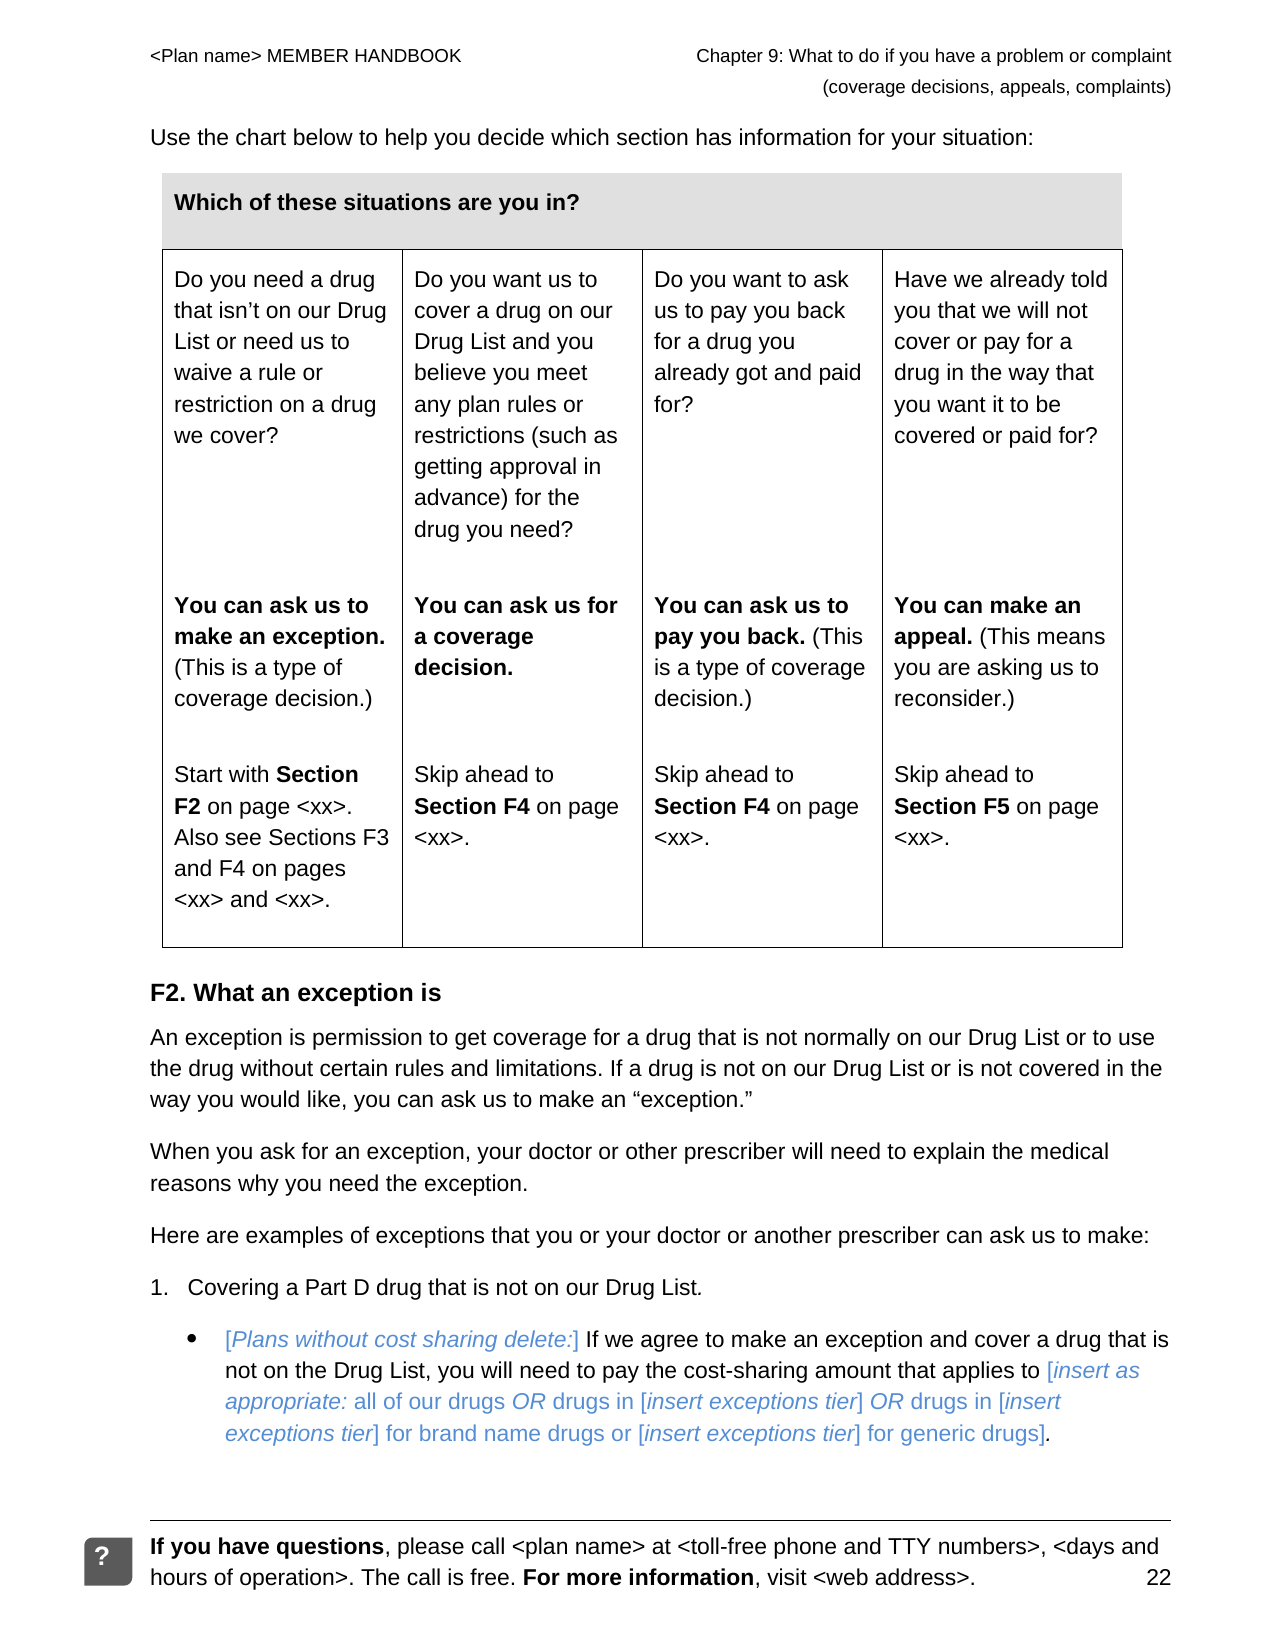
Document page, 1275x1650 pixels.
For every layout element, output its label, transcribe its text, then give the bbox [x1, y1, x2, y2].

text Here are examples of exceptions that you or your doctor or another prescriber can ask us to make: [150, 1218, 1171, 1249]
table_cell You can make an appeal. (This means you are asking us to reconsider.) [883, 576, 1122, 746]
table_header Which of these situations are you in? [162, 173, 1122, 249]
subtitle F2. What an exception is [150, 974, 1096, 1008]
table_cell Do you want us to cover a drug on our Drug List and you believe you meet any plan rules or restrictions (such as getting approval in advance) for the drug you need? [403, 250, 642, 576]
table_cell Skip ahead to Section F4 on page <xx>. [403, 746, 642, 947]
list Covering a Part D drug that is not on our Drug List. [150, 1270, 1096, 1301]
list [Plans without cost sharing delete:] If we agree to make an exception and cover a drug that is not on the Drug List, you will need to pay the cost-sharing amount that applies to [insert as appropriate: all of our drugs OR drugs in [insert exceptions tier] OR drugs in [insert exceptions tier] for brand name drugs or [insert exceptions tier] for generic drugs]. [187, 1322, 1171, 1447]
table_cell You can ask us for a coverage decision. [403, 576, 642, 746]
table_cell Skip ahead to Section F4 on page <xx>. [643, 746, 882, 947]
table_cell Skip ahead to Section F5 on page <xx>. [883, 746, 1122, 947]
table_cell Start with Section F2 on page <xx>. Also see Sections F3 and F4 on pages <xx> and <xx>. [163, 746, 402, 947]
table_cell You can ask us to pay you back. (This is a type of coverage decision.) [643, 576, 882, 746]
table_cell Do you need a drug that isn’t on our Drug List or need us to waive a rule or restriction on a drug we cover? [163, 250, 402, 576]
table_cell Do you want to ask us to pay you back for a drug you already got and paid for? [643, 250, 882, 576]
table_cell You can ask us to make an exception. (This is a type of coverage decision.) [163, 576, 402, 746]
text When you ask for an exception, your doctor or other prescriber will need to explain the medical reasons why you need the exception. [150, 1135, 1171, 1197]
text Use the chart below to help you decide which section has information for your situation: [150, 121, 1171, 152]
table_cell Have we already told you that we will not cover or pay for a drug in the way that you want it to be covered or paid for? [883, 250, 1122, 576]
text An exception is permission to get coverage for a drug that is not normally on our Drug List or to use the drug without certain rules and limitations. If a drug is not on our Drug List or is not covered in the way you would like, you can ask us to make an “exception.” [150, 1020, 1171, 1114]
